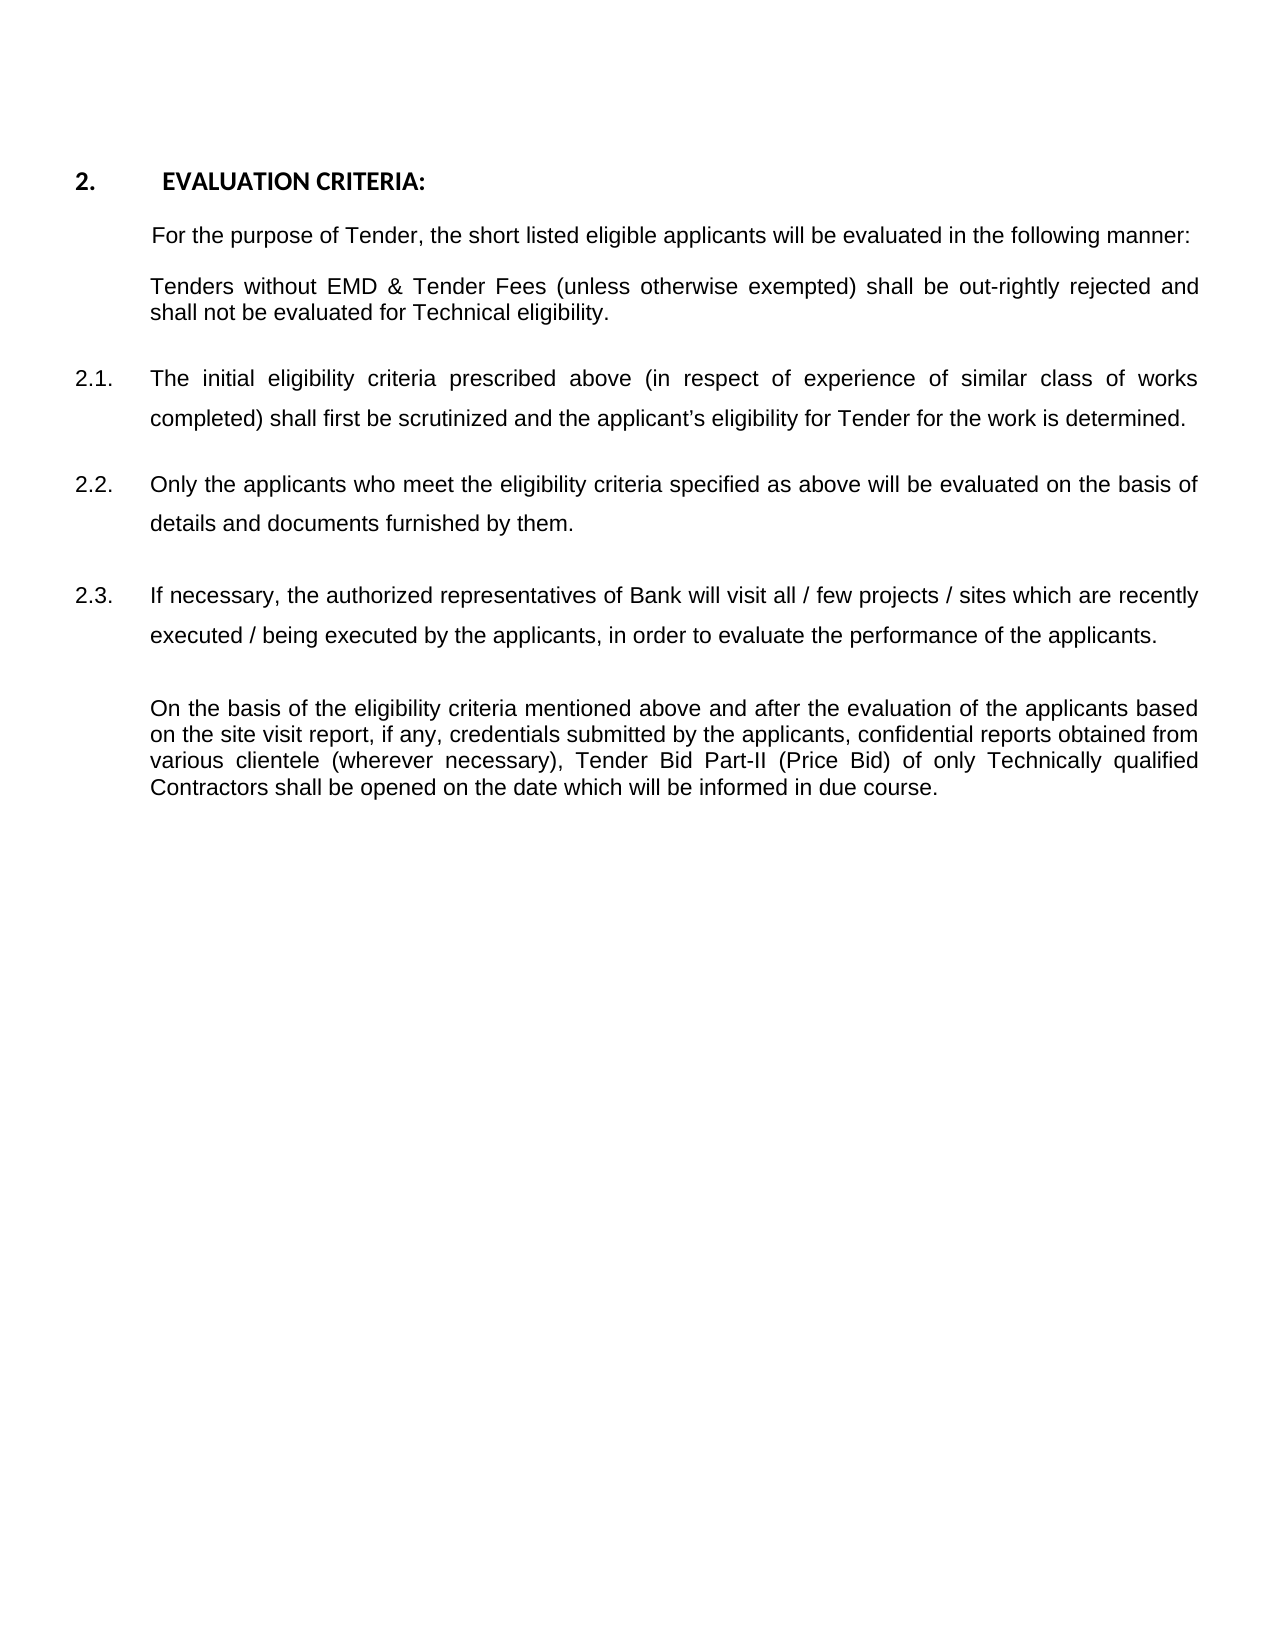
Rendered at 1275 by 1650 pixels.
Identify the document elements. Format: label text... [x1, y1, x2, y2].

text 2. EVALUATION CRITERIA: [75, 164, 1200, 197]
list On the basis of the eligibility criteria mentioned above and after the evaluation of the applicants based on the site visit report, if any, credentials submitted by the applicants, confidential reports obtained from various clientele (wherever necessary), Tender Bid Part-II (Price Bid) of only Technically qualified Contractors shall be opened on the date which will be informed in due course. [150, 694, 1200, 800]
list If necessary, the authorized representatives of Bank will visit all / few projects / sites which are recently executed / being executed by the applicants, in order to evaluate the performance of the applicants. [75, 582, 1200, 648]
list Tenders without EMD & Tender Fees (unless otherwise exempted) shall be out-rightly rejected and shall not be evaluated for Technical eligibility. [150, 273, 1200, 326]
list The initial eligibility criteria prescribed above (in respect of experience of similar class of works completed) shall first be scrutinized and the applicant’s eligibility for Tender for the work is determined. [75, 365, 1200, 431]
list Only the applicants who meet the eligibility criteria specified as above will be evaluated on the basis of details and documents furnished by them. [75, 471, 1200, 536]
text For the purpose of Tender, the short listed eligible applicants will be evaluated in the following manner: [75, 222, 1200, 248]
